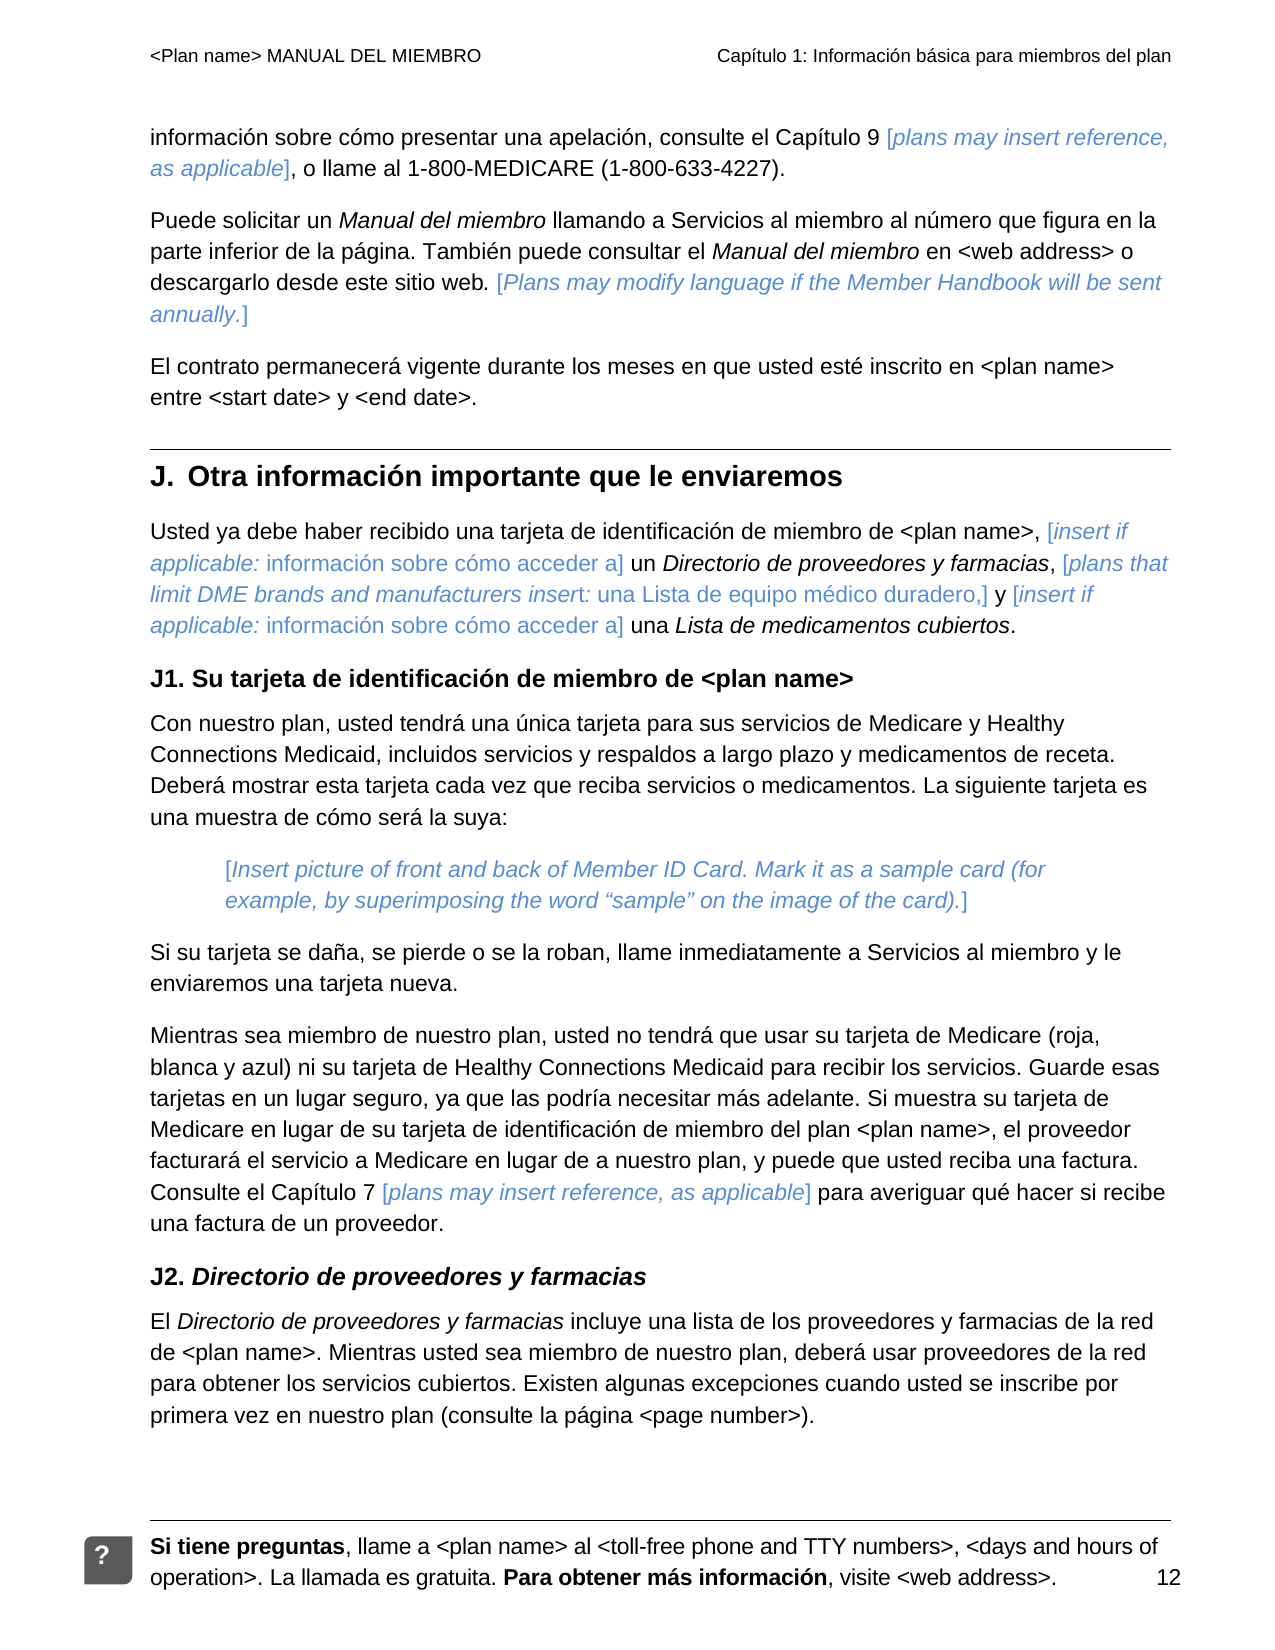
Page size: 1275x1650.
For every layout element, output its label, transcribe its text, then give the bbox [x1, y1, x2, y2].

text El Directorio de proveedores y farmacias incluye una lista de los proveedores y farmacias de la red de <plan name>. Mientras usted sea miembro de nuestro plan, deberá usar proveedores de la red para obtener los servicios cubiertos. Existen algunas excepciones cuando usted se inscribe por primera vez en nuestro plan (consulte la página <page number>). [150, 1304, 1171, 1429]
text Mientras sea miembro de nuestro plan, usted no tendrá que usar su tarjeta de Medicare (roja, blanca y azul) ni su tarjeta de Healthy Connections Medicaid para recibir los servicios. Guarde esas tarjetas en un lugar seguro, ya que las podría necesitar más adelante. Si muestra su tarjeta de Medicare en lugar de su tarjeta de identificación de miembro del plan <plan name>, el proveedor facturará el servicio a Medicare en lugar de a nuestro plan, y puede que usted reciba una factura. Consulte el Capítulo 7 [plans may insert reference, as applicable] para averiguar qué hacer si recibe una factura de un proveedor. [150, 1019, 1171, 1238]
text Con nuestro plan, usted tendrá una única tarjeta para sus servicios de Medicare y Healthy Connections Medicaid, incluidos servicios y respaldos a largo plazo y medicamentos de receta. Deberá mostrar esta tarjeta cada vez que reciba servicios o medicamentos. La siguiente tarjeta es una muestra de cómo será la suya: [150, 706, 1171, 831]
subtitle J1. Su tarjeta de identificación de miembro de <plan name> [150, 661, 1096, 694]
text Si su tarjeta se daña, se pierde o se la roban, llame inmediatamente a Servicios al miembro y le enviaremos una tarjeta nueva. [150, 936, 1171, 998]
text Usted ya debe haber recibido una tarjeta de identificación de miembro de <plan name>, [insert if applicable: información sobre cómo acceder a] un Directorio de proveedores y farmacias, [plans that limit DME brands and manufacturers insert: una Lista de equipo médico duradero,] y [insert if applicable: información sobre cómo acceder a] una Lista de medicamentos cubiertos. [150, 515, 1171, 640]
text El contrato permanecerá vigente durante los meses en que usted esté inscrito en <plan name> entre <start date> y <end date>. [150, 349, 1171, 412]
subtitle Otra información importante que le enviaremos [150, 450, 1171, 494]
list Puede solicitar un Manual del miembro llamando a Servicios al miembro al número que figura en la parte inferior de la página. También puede consultar el Manual del miembro en <web address> o descargarlo desde este sitio web. [Plans may modify language if the Member Handbook will be sent annually.] [150, 203, 1171, 328]
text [150, 120, 1171, 182]
subtitle J2. Directorio de proveedores y farmacias [150, 1258, 1096, 1292]
text [Insert picture of front and back of Member ID Card. Mark it as a sample card (for example, by superimposing the word “sample” on the image of the card).] [225, 852, 1096, 915]
